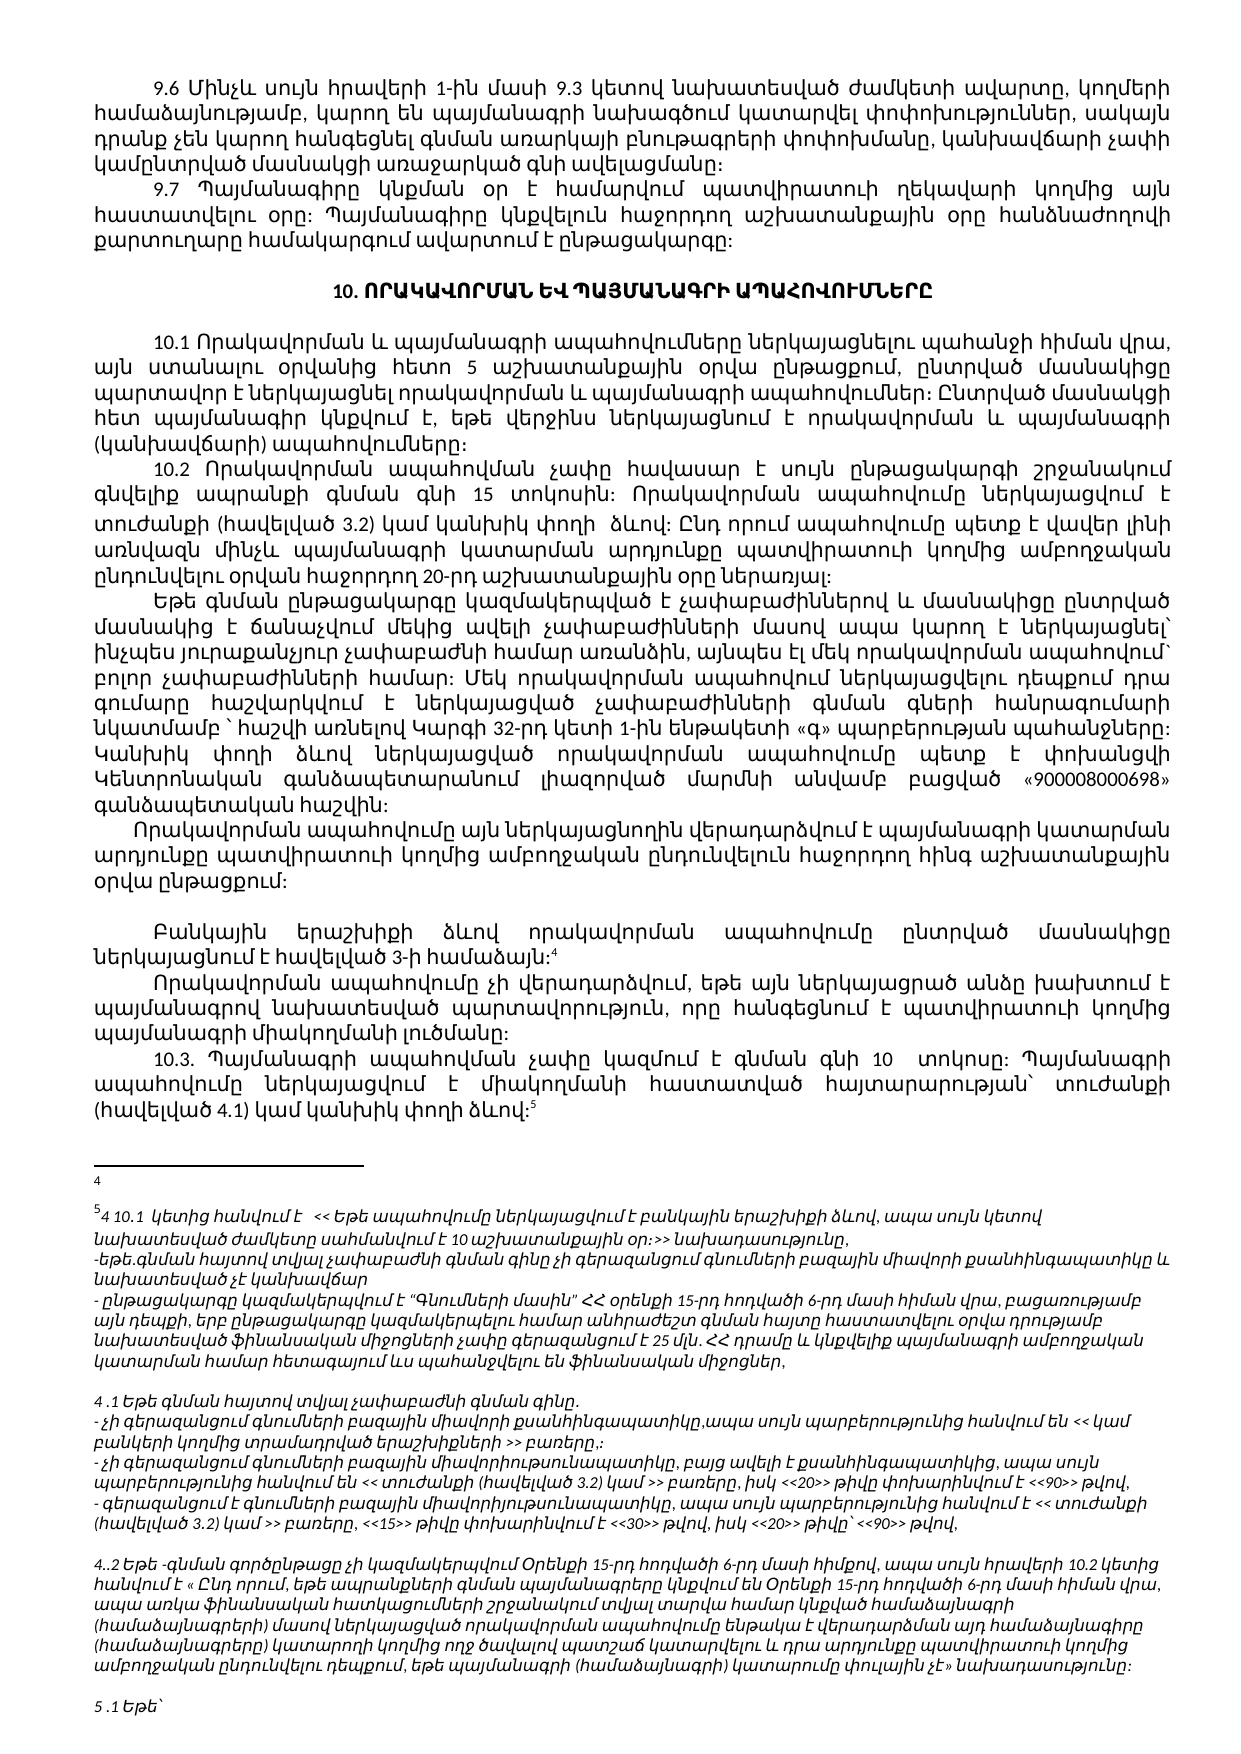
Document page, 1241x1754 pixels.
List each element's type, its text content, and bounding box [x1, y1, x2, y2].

text 9.6 Մինչև սույն հրավերի 1-ին մասի 9.3 կետով նախատեսված ժամկետի ավարտը, կողմերի համաձայնությամբ, կարող են պայմանագրի նախագծում կատարվել փոփոխություններ, սակայն դրանք չեն կարող հանգեցնել գնման առարկայի բնութագրերի փոփոխմանը, կանխավճարի չափի կամընտրված մասնակցի առաջարկած գնի ավելացմանը։ [94, 75, 1171, 177]
text Բանկային երաշխիքի ձևով որակավորման ապահովումը ընտրված մասնակիցը ներկայացնում է հավելված 3-ի համաձայն: [94, 919, 1171, 970]
text 10.3. Պայմանագրի ապահովման չափը կազմում է գնման գնի 10 տոկոսը: Պայմանագրի ապահովումը ներկայացվում է միակողմանի հաստատված հայտարարության՝ տուժանքի (հավելված 4.1) կամ կանխիկ փողի ձևով: [94, 1046, 1171, 1122]
text 9.7 Պայմանագիրը կնքման օր է համարվում պատվիրատուի ղեկավարի կողմից այն հաստատվելու օրը: Պայմանագիրը կնքվելուն հաջորդող աշխատանքային օրը հանձնաժողովի քարտուղարը համակարգում ավարտում է ընթացակարգը: [94, 177, 1171, 253]
text 10.2 Որակավորման ապահովման չափը հավասար է սույն ընթացակարգի շրջանակում գնվելիք ապրանքի գնման գնի 15 տոկոսին: Որակավորման ապահովումը ներկայացվում է տուժանքի (հավելված 3.2) կամ կանխիկ փողի ձևով: Ընդ որում ապահովումը պետք է վավեր լինի առնվազն մինչև պայմանագրի կատարման արդյունքը պատվիրատուի կողմից ամբողջական ընդունվելու օրվան հաջորդող 20-րդ աշխատանքային օրը ներառյալ: [94, 456, 1171, 588]
text Որակավորման ապահովումը չի վերադարձվում, եթե այն ներկայացրած անձը խախտում է պայմանագրով նախատեսված պարտավորություն, որը հանգեցնում է պատվիրատուի կողմից պայմանագրի միակողմանի լուծմանը: [94, 970, 1171, 1046]
text Եթե գնման ընթացակարգը կազմակերպված է չափաբաժիններով և մասնակիցը ընտրված մասնակից է ճանաչվում մեկից ավելի չափաբաժինների մասով ապա կարող է ներկայացնել՝ ինչպես յուրաքանչյուր չափաբաժնի համար առանձին, այնպես էլ մեկ որակավորման ապահովում` բոլոր չափաբաժինների համար: Մեկ որակավորման ապահովում ներկայացվելու դեպքում դրա գումարը հաշվարկվում է ներկայացված չափաբաժինների գնման գների հանրագումարի նկատմամբ ՝ հաշվի առնելով Կարգի 32-րդ կետի 1-ին ենթակետի «գ» պարբերության պահանջները: Կանխիկ փողի ձևով ներկայացված որակավորման ապահովումը պետք է փոխանցվի Կենտրոնական գանձապետարանում լիազորված մարմնի անվամբ բացված «900008000698» գանձապետական հաշվին: [94, 588, 1171, 817]
text Որակավորման ապահովումը այն ներկայացնողին վերադարձվում է պայմանագրի կատարման արդյունքը պատվիրատուի կողմից ամբողջական ընդունվելուն հաջորդող հինգ աշխատանքային օրվա ընթացքում: [94, 817, 1171, 893]
text 10. ՈՐԱԿԱՎՈՐՄԱՆ ԵՎ ՊԱՅՄԱՆԱԳՐԻ ԱՊԱՀՈՎՈՒՄՆԵՐԸ [94, 278, 1171, 304]
text 10.1 Որակավորման և պայմանագրի ապահովումները ներկայացնելու պահանջի հիման վրա, այն ստանալու օրվանից հետո 5 աշխատանքային օրվա ընթացքում, ընտրված մասնակիցը պարտավոր է ներկայացնել որակավորման և պայմանագրի ապահովումներ։ Ընտրված մասնակցի հետ պայմանագիր կնքվում է, եթե վերջինս ներկայացնում է որակավորման և պայմանագրի (կանխավճարի) ապահովումները։ [94, 329, 1171, 456]
